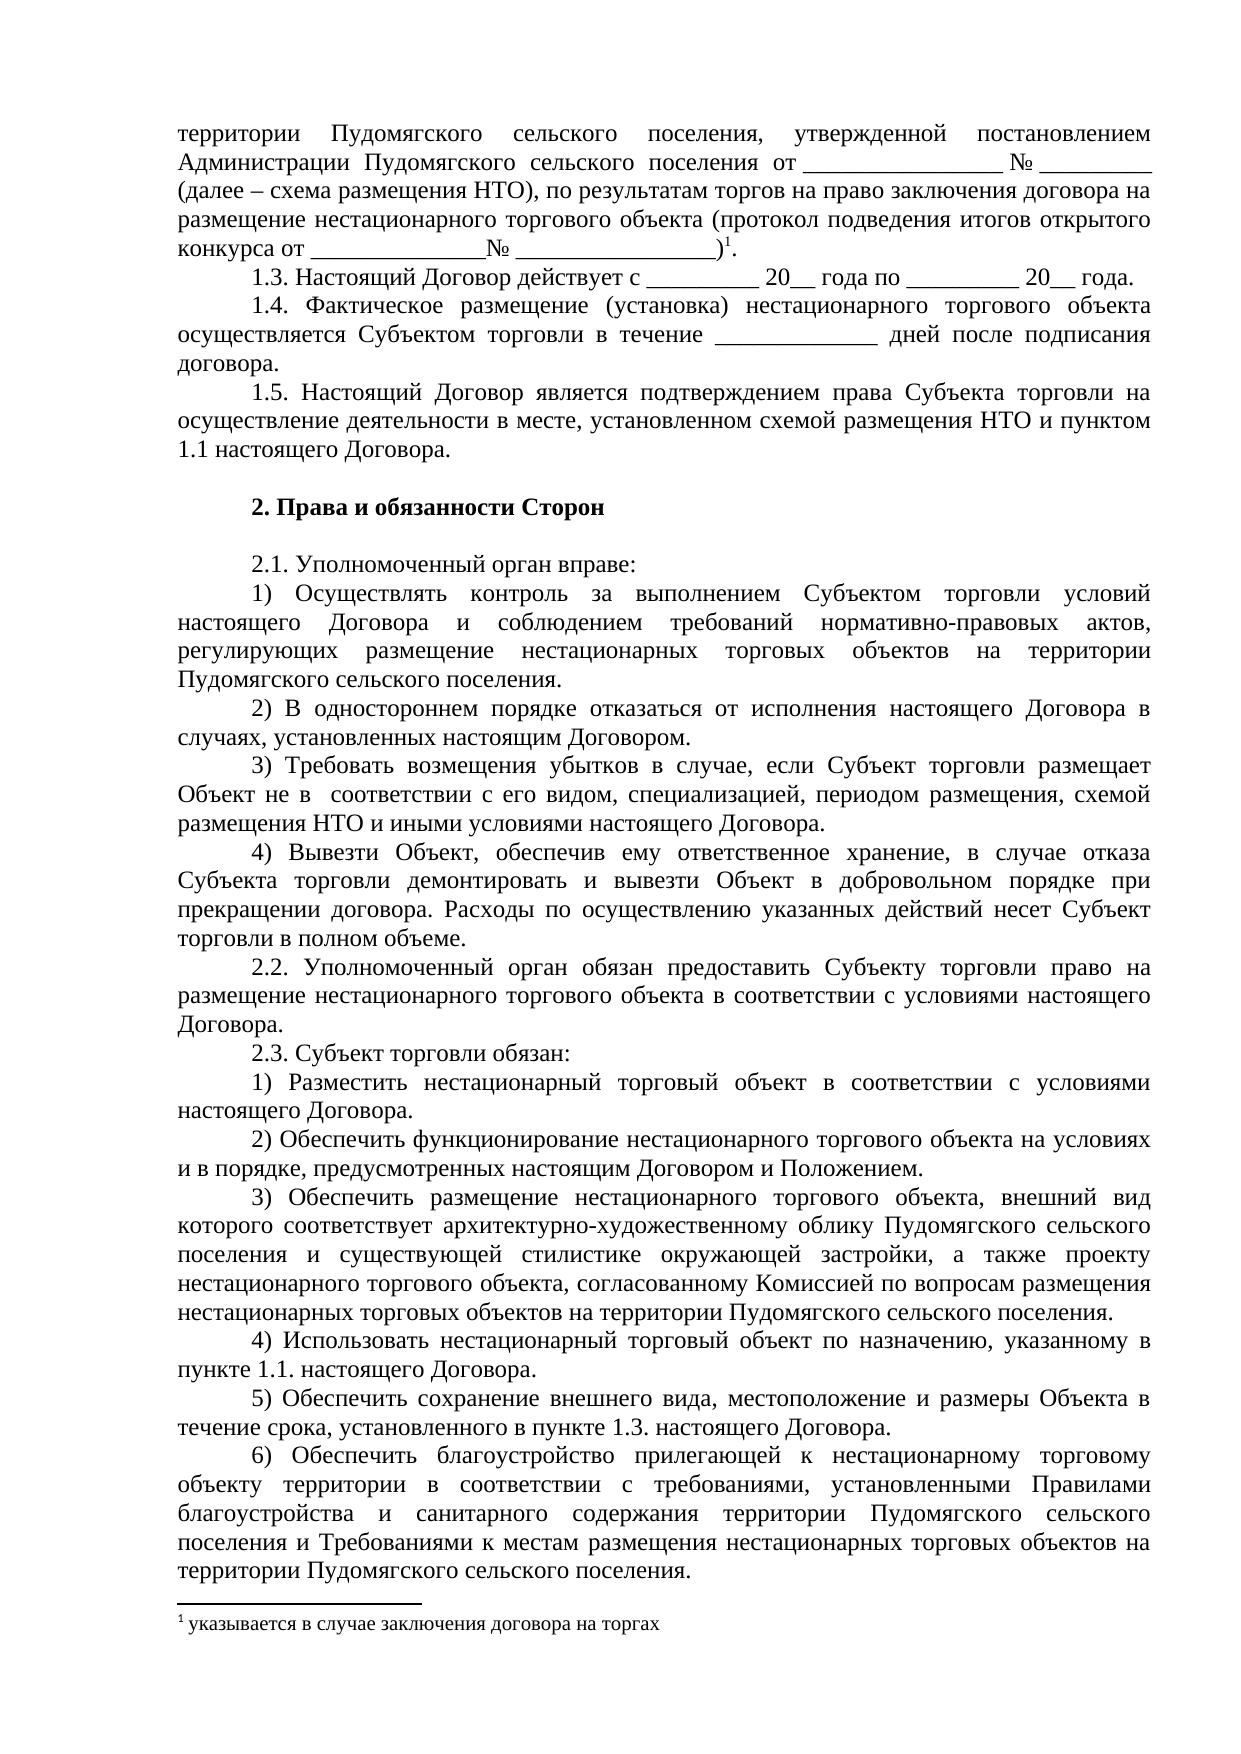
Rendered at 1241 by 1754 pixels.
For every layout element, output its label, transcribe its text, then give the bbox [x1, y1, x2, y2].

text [177, 118, 1152, 262]
text 2. Права и обязанности Сторон [177, 492, 1152, 521]
text 1.5. Настоящий Договор является подтверждением права Субъекта торговли на осуществление деятельности в месте, установленном схемой размещения НТО и пунктом 1.1 настоящего Договора. [177, 377, 1152, 463]
text 4) Вывезти Объект, обеспечив ему ответственное хранение, в случае отказа Субъекта торговли демонтировать и вывезти Объект в добровольном порядке при прекращении договора. Расходы по осуществлению указанных действий несет Субъект торговли в полном объеме. [177, 837, 1152, 952]
text 3) Обеспечить размещение нестационарного торгового объекта, внешний вид которого соответствует архитектурно-художественному облику Пудомягского сельского поселения и существующей стилистике окружающей застройки, а также проекту нестационарного торгового объекта, согласованному Комиссией по вопросам размещения нестационарных торговых объектов на территории Пудомягского сельского поселения. [177, 1182, 1152, 1326]
text 4) Использовать нестационарный торговый объект по назначению, указанному в пункте 1.1. настоящего Договора. [177, 1326, 1152, 1383]
text 3) Требовать возмещения убытков в случае, если Субъект торговли размещает Объект не в соответствии с его видом, специализацией, периодом размещения, схемой размещения НТО и иными условиями настоящего Договора. [177, 751, 1152, 837]
text 6) Обеспечить благоустройство прилегающей к нестационарному торговому объекту территории в соответствии с требованиями, установленными Правилами благоустройства и санитарного содержания территории Пудомягского сельского поселения и Требованиями к местам размещения нестационарных торговых объектов на территории Пудомягского сельского поселения. [177, 1441, 1152, 1584]
text 2) В одностороннем порядке отказаться от исполнения настоящего Договора в случаях, установленных настоящим Договором. [177, 693, 1152, 751]
text 1.3. Настоящий Договор действует с _________ 20__ года по _________ 20__ года. [177, 262, 1152, 291]
text 2.1. Уполномоченный орган вправе: [177, 549, 1152, 578]
text 1) Осуществлять контроль за выполнением Субъектом торговли условий настоящего Договора и соблюдением требований нормативно-правовых актов, регулирующих размещение нестационарных торговых объектов на территории Пудомягского сельского поселения. [177, 578, 1152, 693]
text 1.4. Фактическое размещение (установка) нестационарного торгового объекта осуществляется Субъектом торговли в течение _____________ дней после подписания договора. [177, 291, 1152, 377]
text 2) Обеспечить функционирование нестационарного торгового объекта на условиях и в порядке, предусмотренных настоящим Договором и Положением. [177, 1124, 1152, 1182]
text 2.2. Уполномоченный орган обязан предоставить Субъекту торговли право на размещение нестационарного торгового объекта в соответствии с условиями настоящего Договора. [177, 952, 1152, 1038]
text 5) Обеспечить сохранение внешнего вида, местоположение и размеры Объекта в течение срока, установленного в пункте 1.3. настоящего Договора. [177, 1383, 1152, 1441]
text 1) Разместить нестационарный торговый объект в соответствии с условиями настоящего Договора. [177, 1067, 1152, 1124]
text 2.3. Субъект торговли обязан: [177, 1038, 1152, 1067]
